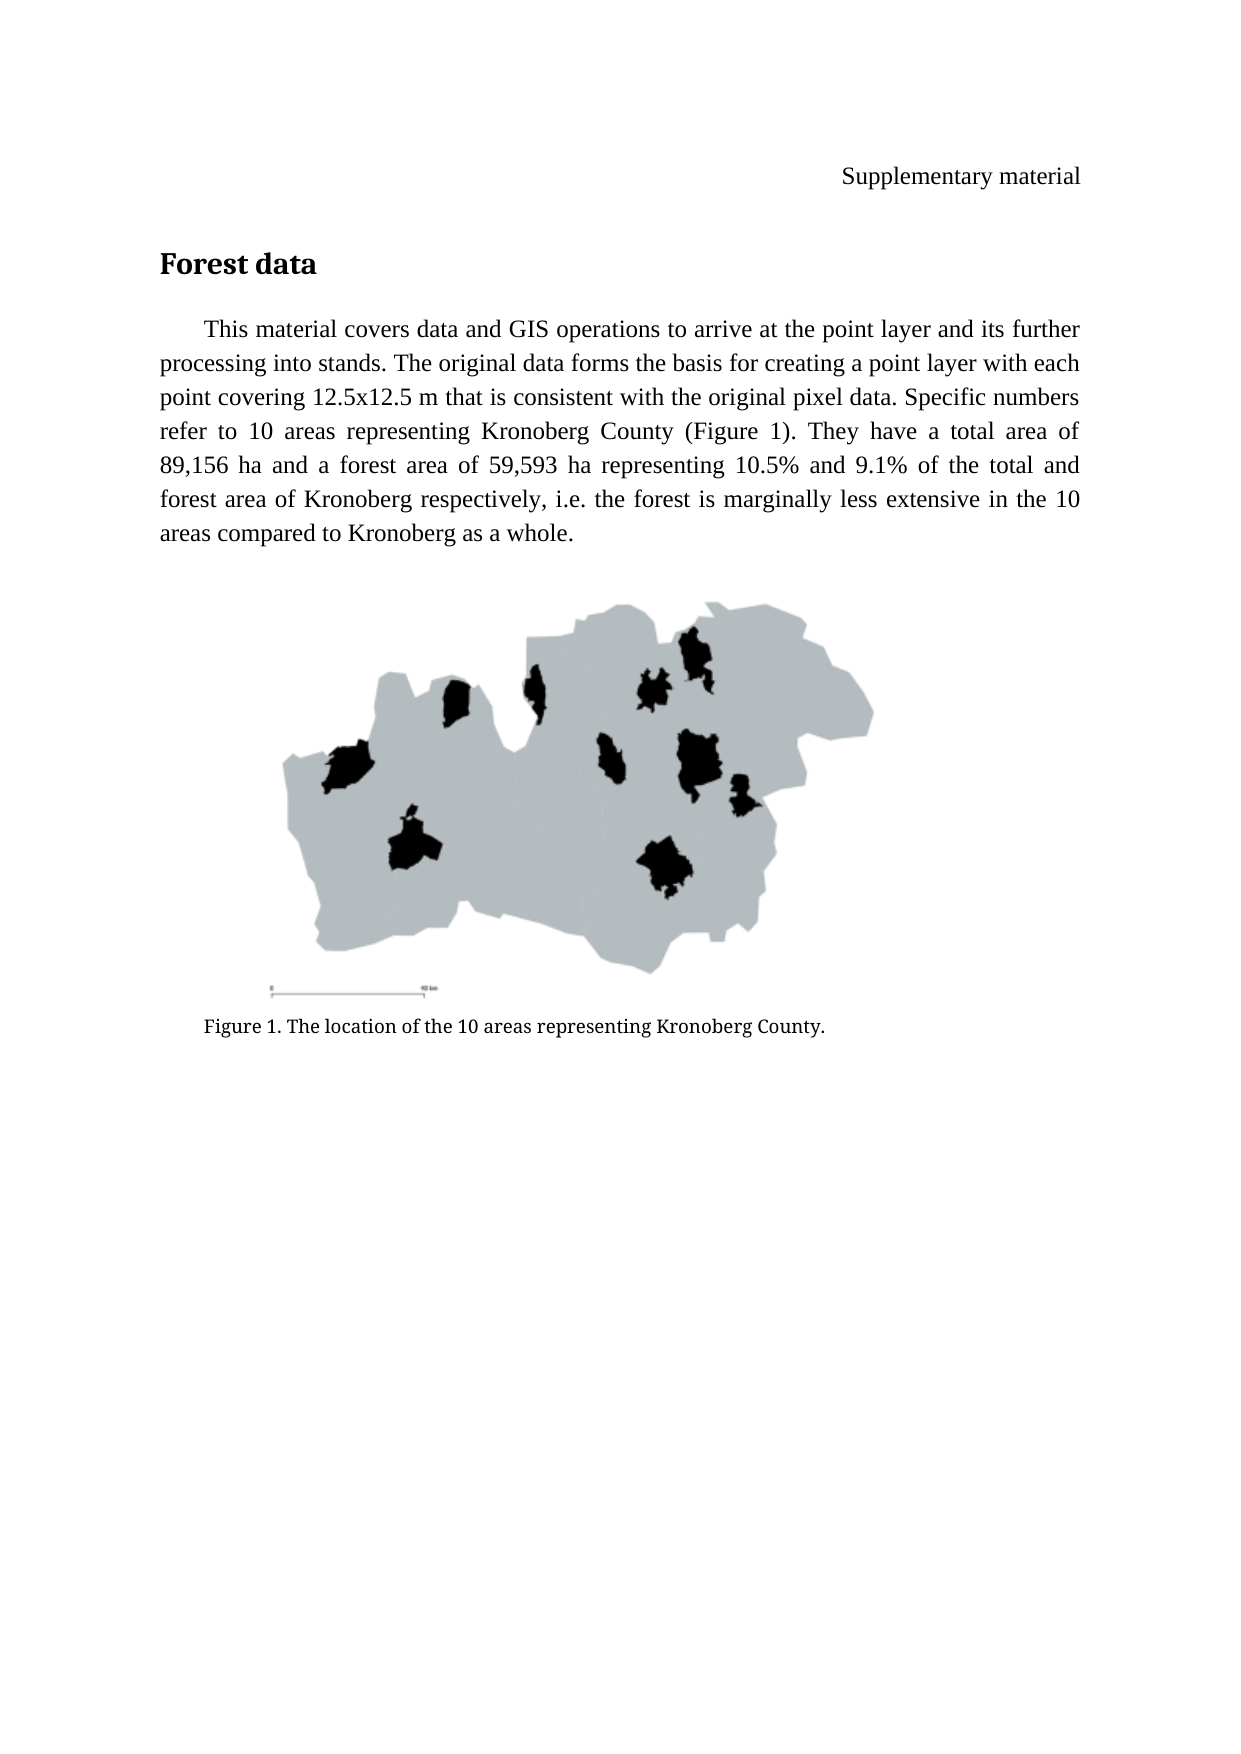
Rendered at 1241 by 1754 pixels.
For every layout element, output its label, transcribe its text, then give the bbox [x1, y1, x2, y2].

subtitle Forest data [159, 230, 1081, 298]
text Figure 1. The location of the 10 areas representing Kronoberg County. [204, 1012, 1036, 1039]
text Supplementary material [159, 159, 1081, 193]
text This material covers data and GIS operations to arrive at the point layer and its further processing into stands. The original data forms the basis for creating a point layer with each point covering 12.5x12.5 m that is consistent with the original pixel data. Specific numbers refer to 10 areas representing Kronoberg County (Figure 1). They have a total area of 89,156 ha and a forest area of 59,593 ha representing 10.5% and 9.1% of the total and forest area of Kronoberg respectively, i.e. the forest is marginally less extensive in the 10 areas compared to Kronoberg as a whole. [159, 311, 1081, 549]
picture [203, 577, 954, 1000]
